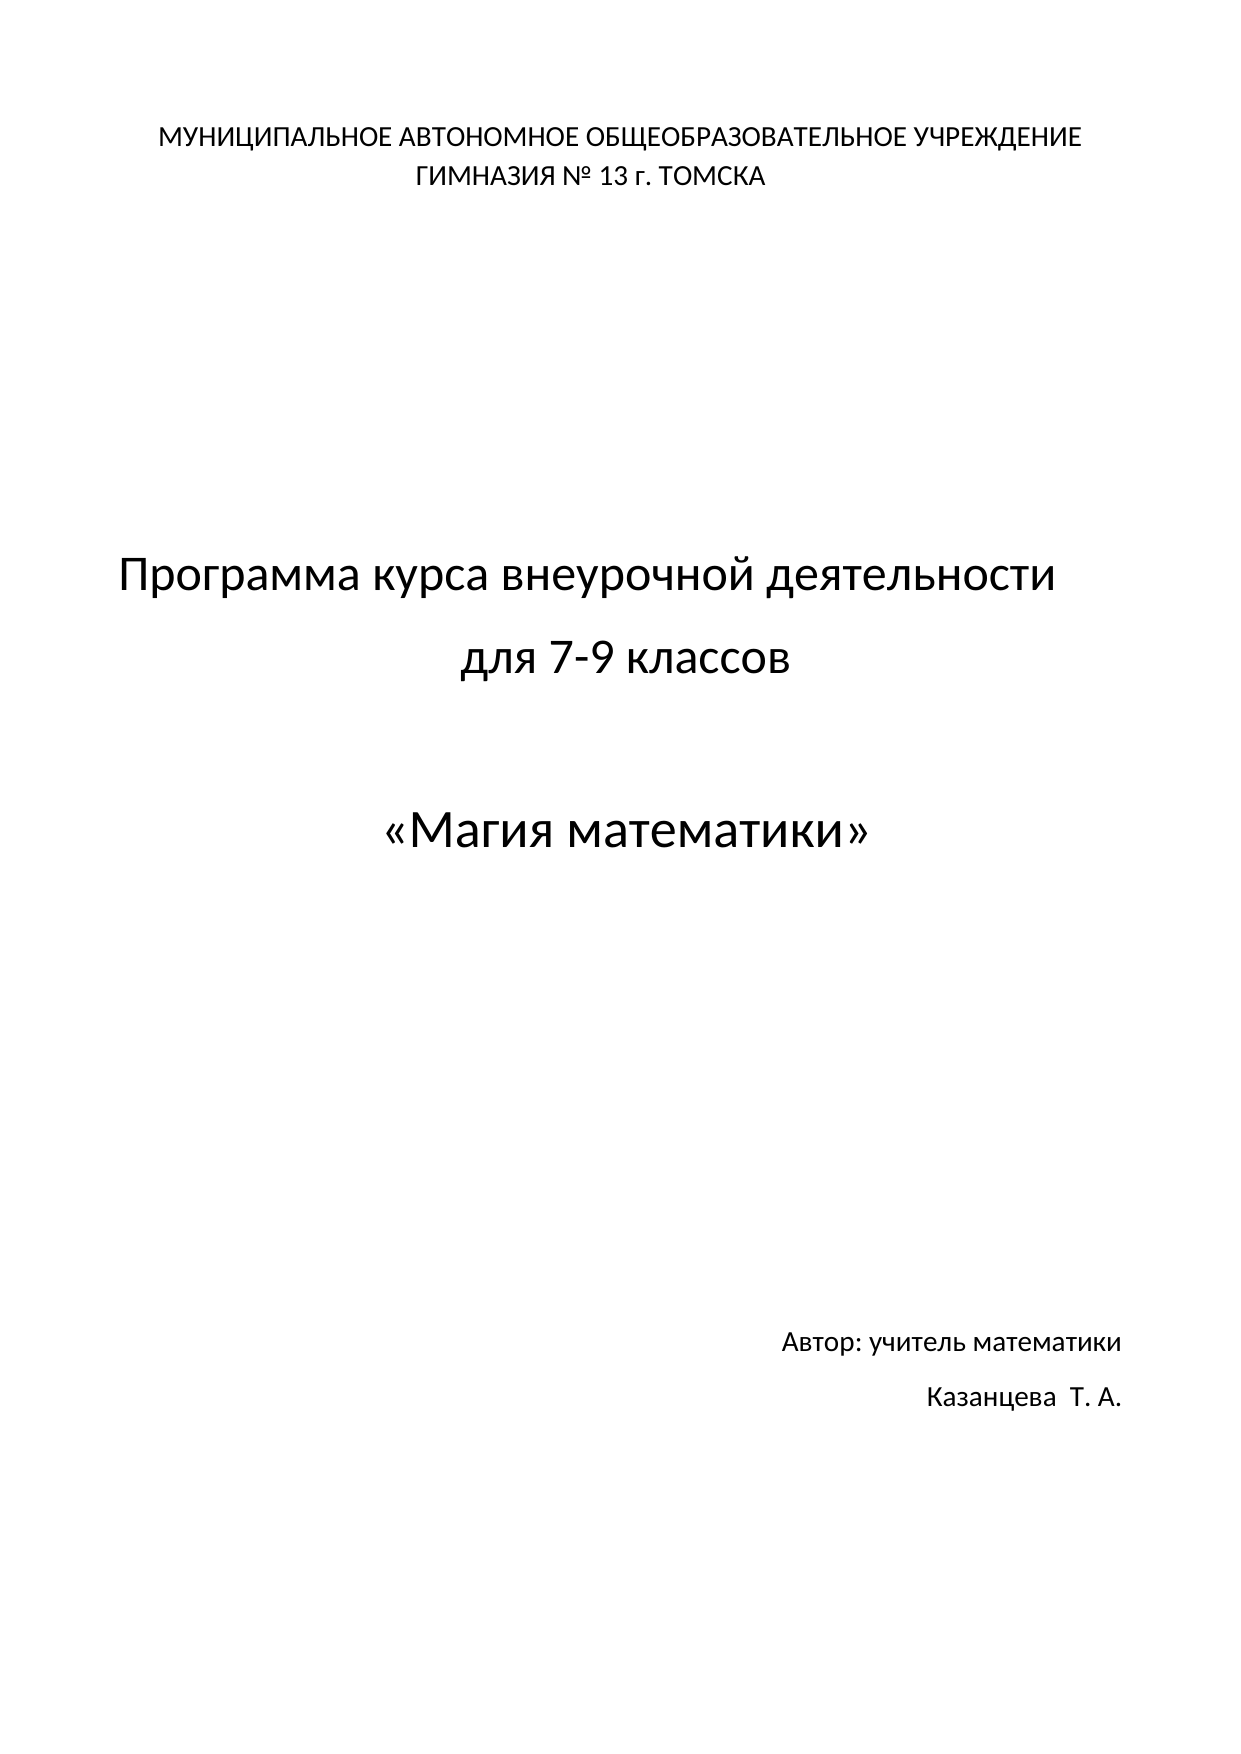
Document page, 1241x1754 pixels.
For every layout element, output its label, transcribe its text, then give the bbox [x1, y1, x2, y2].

text МУНИЦИПАЛЬНОЕ АВТОНОМНОЕ ОБЩЕОБРАЗОВАТЕЛЬНОЕ УЧРЕЖДЕНИЕ ГИМНАЗИЯ № 13 г. ТОМСКА [59, 118, 1122, 192]
text Автор: учитель математики [118, 1323, 1122, 1359]
text «Магия математики» [118, 795, 1122, 861]
text Программа курса внеурочной деятельности [118, 542, 1122, 603]
text Казанцева Т. А. [118, 1378, 1122, 1414]
text для 7-9 классов [118, 625, 1122, 686]
